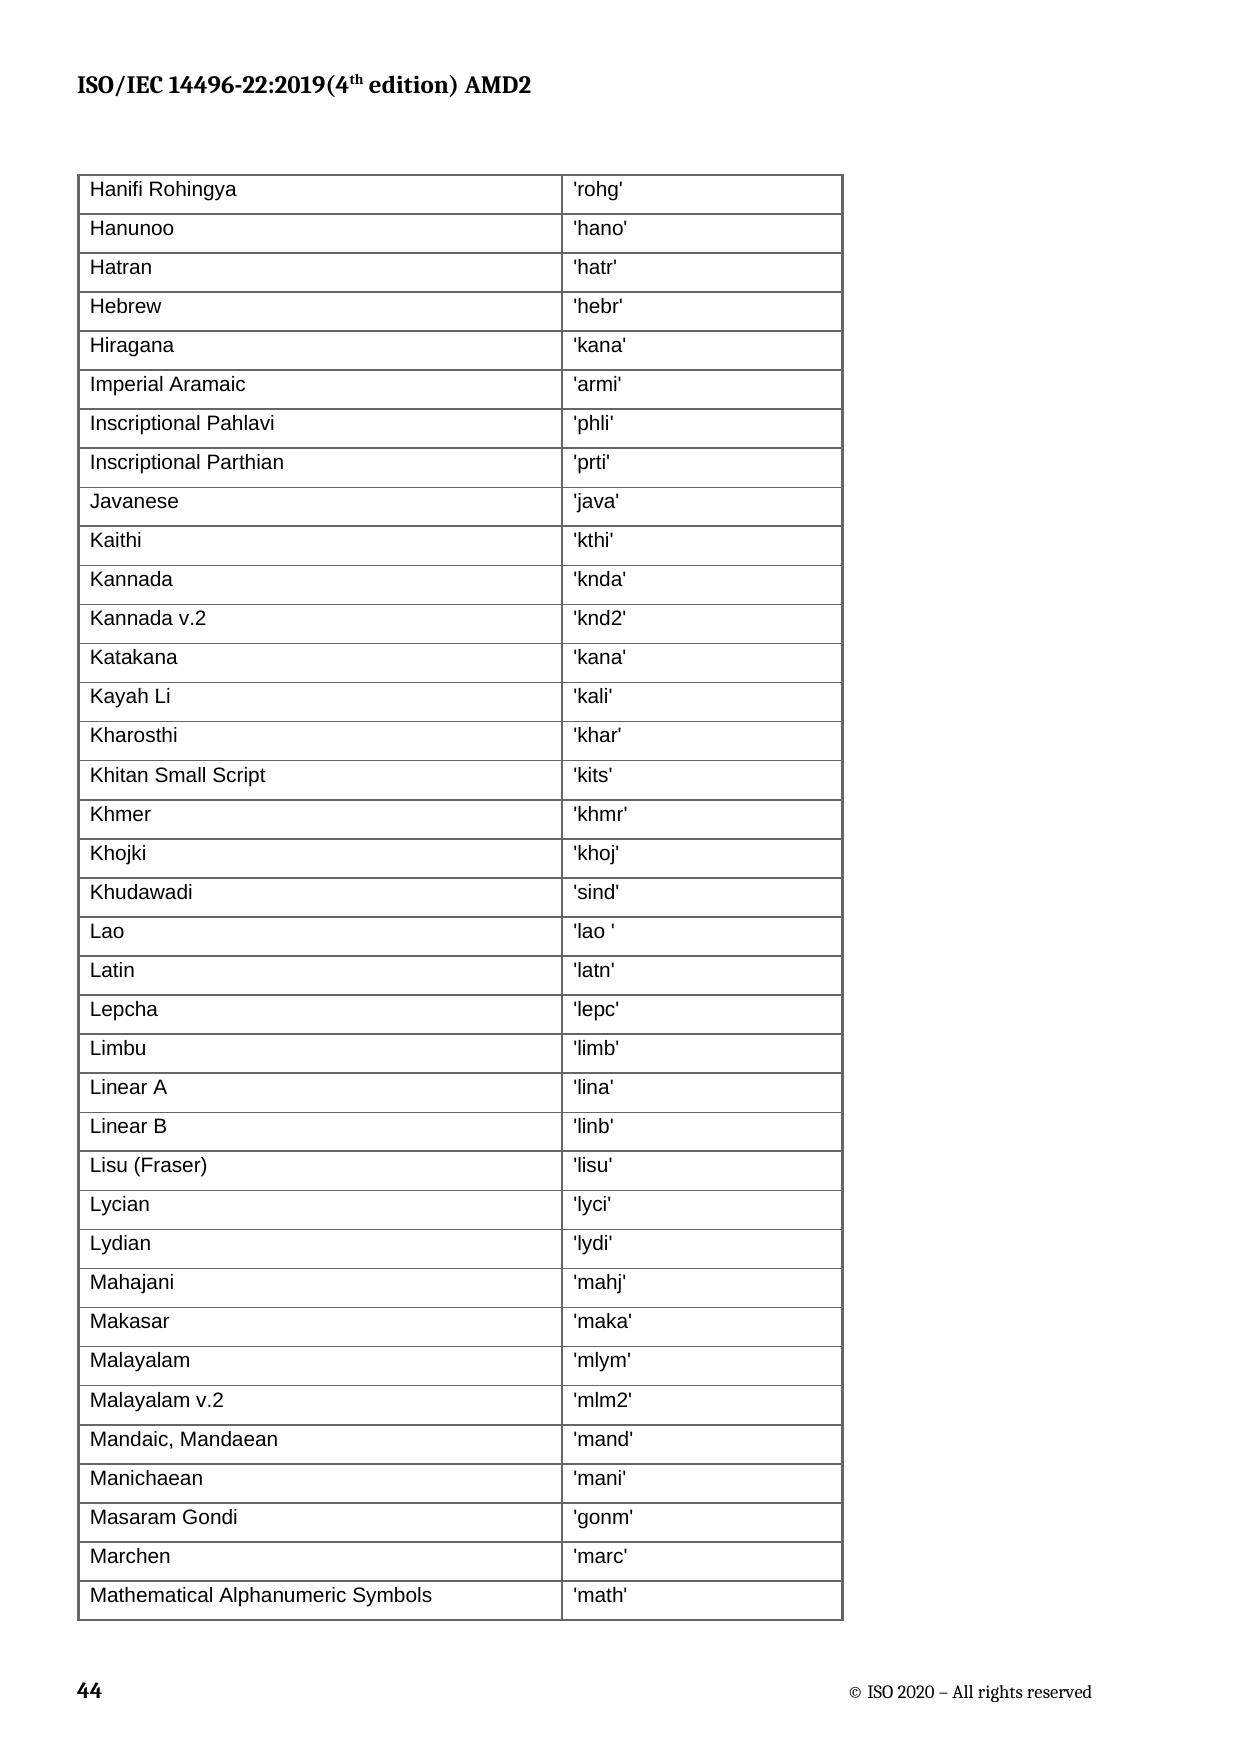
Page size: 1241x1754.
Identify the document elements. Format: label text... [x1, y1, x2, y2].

table_cell Marchen [80, 1543, 561, 1580]
table_cell 'sind' [563, 879, 841, 916]
table_cell 'lina' [563, 1074, 841, 1111]
table_cell 'armi' [563, 371, 841, 408]
table_cell Hanifi Rohingya [80, 176, 561, 213]
table_cell Latin [80, 957, 561, 994]
table_cell 'maka' [563, 1308, 841, 1346]
table_cell Lao [80, 918, 561, 955]
table_cell 'lisu' [563, 1152, 841, 1189]
table_cell 'phli' [563, 410, 841, 447]
table_cell 'kana' [563, 332, 841, 369]
table_cell 'khar' [563, 722, 841, 760]
table_cell Khmer [80, 801, 561, 838]
table_cell Lydian [80, 1230, 561, 1268]
table_cell Khojki [80, 840, 561, 877]
table_cell 'gonm' [563, 1504, 841, 1541]
table_cell 'lydi' [563, 1230, 841, 1268]
table_cell Imperial Aramaic [80, 371, 561, 408]
table_cell 'marc' [563, 1543, 841, 1580]
table_cell 'lao ' [563, 918, 841, 955]
table_cell 'linb' [563, 1113, 841, 1150]
table_cell Hiragana [80, 332, 561, 369]
table_cell Kannada [80, 566, 561, 603]
table_cell 'hebr' [563, 293, 841, 330]
table_cell 'khoj' [563, 840, 841, 877]
table_cell 'kana' [563, 644, 841, 682]
table_cell 'knd2' [563, 605, 841, 643]
table_cell Hanunoo [80, 215, 561, 252]
table_cell Mahajani [80, 1269, 561, 1307]
table_cell 'rohg' [563, 176, 841, 213]
table_cell 'mani' [563, 1465, 841, 1502]
table_cell 'mlym' [563, 1347, 841, 1385]
table_cell Malayalam [80, 1347, 561, 1385]
table_cell Lepcha [80, 996, 561, 1033]
table_cell Hebrew [80, 293, 561, 330]
table_cell Mathematical Alphanumeric Symbols [80, 1582, 561, 1619]
table_cell Lisu (Fraser) [80, 1152, 561, 1189]
table_cell Hatran [80, 254, 561, 291]
table_cell Inscriptional Pahlavi [80, 410, 561, 447]
table_cell Katakana [80, 644, 561, 682]
table_cell Kharosthi [80, 722, 561, 760]
table_cell 'java' [563, 488, 841, 525]
table_cell 'knda' [563, 566, 841, 603]
table_cell Mandaic, Mandaean [80, 1426, 561, 1463]
table_cell Makasar [80, 1308, 561, 1346]
table_cell Linear A [80, 1074, 561, 1111]
table_cell 'kthi' [563, 527, 841, 564]
table_cell Khitan Small Script [80, 761, 561, 799]
table_cell 'kali' [563, 683, 841, 721]
table_cell 'hano' [563, 215, 841, 252]
table_cell 'khmr' [563, 801, 841, 838]
table_cell Javanese [80, 488, 561, 525]
table_cell 'mlm2' [563, 1386, 841, 1424]
table_cell 'mand' [563, 1426, 841, 1463]
table_cell 'lyci' [563, 1191, 841, 1228]
table_cell 'hatr' [563, 254, 841, 291]
table_cell Khudawadi [80, 879, 561, 916]
table_cell Lycian [80, 1191, 561, 1228]
table_cell Kannada v.2 [80, 605, 561, 643]
table_cell Masaram Gondi [80, 1504, 561, 1541]
table_cell Manichaean [80, 1465, 561, 1502]
table_cell Kaithi [80, 527, 561, 564]
table_cell Inscriptional Parthian [80, 449, 561, 486]
table_cell 'mahj' [563, 1269, 841, 1307]
table_cell 'prti' [563, 449, 841, 486]
table_cell 'math' [563, 1582, 841, 1619]
table_cell 'kits' [563, 761, 841, 799]
table_cell Linear B [80, 1113, 561, 1150]
table_cell 'latn' [563, 957, 841, 994]
table_cell 'limb' [563, 1035, 841, 1072]
table_cell Malayalam v.2 [80, 1386, 561, 1424]
table_cell Kayah Li [80, 683, 561, 721]
table_cell Limbu [80, 1035, 561, 1072]
table_cell 'lepc' [563, 996, 841, 1033]
